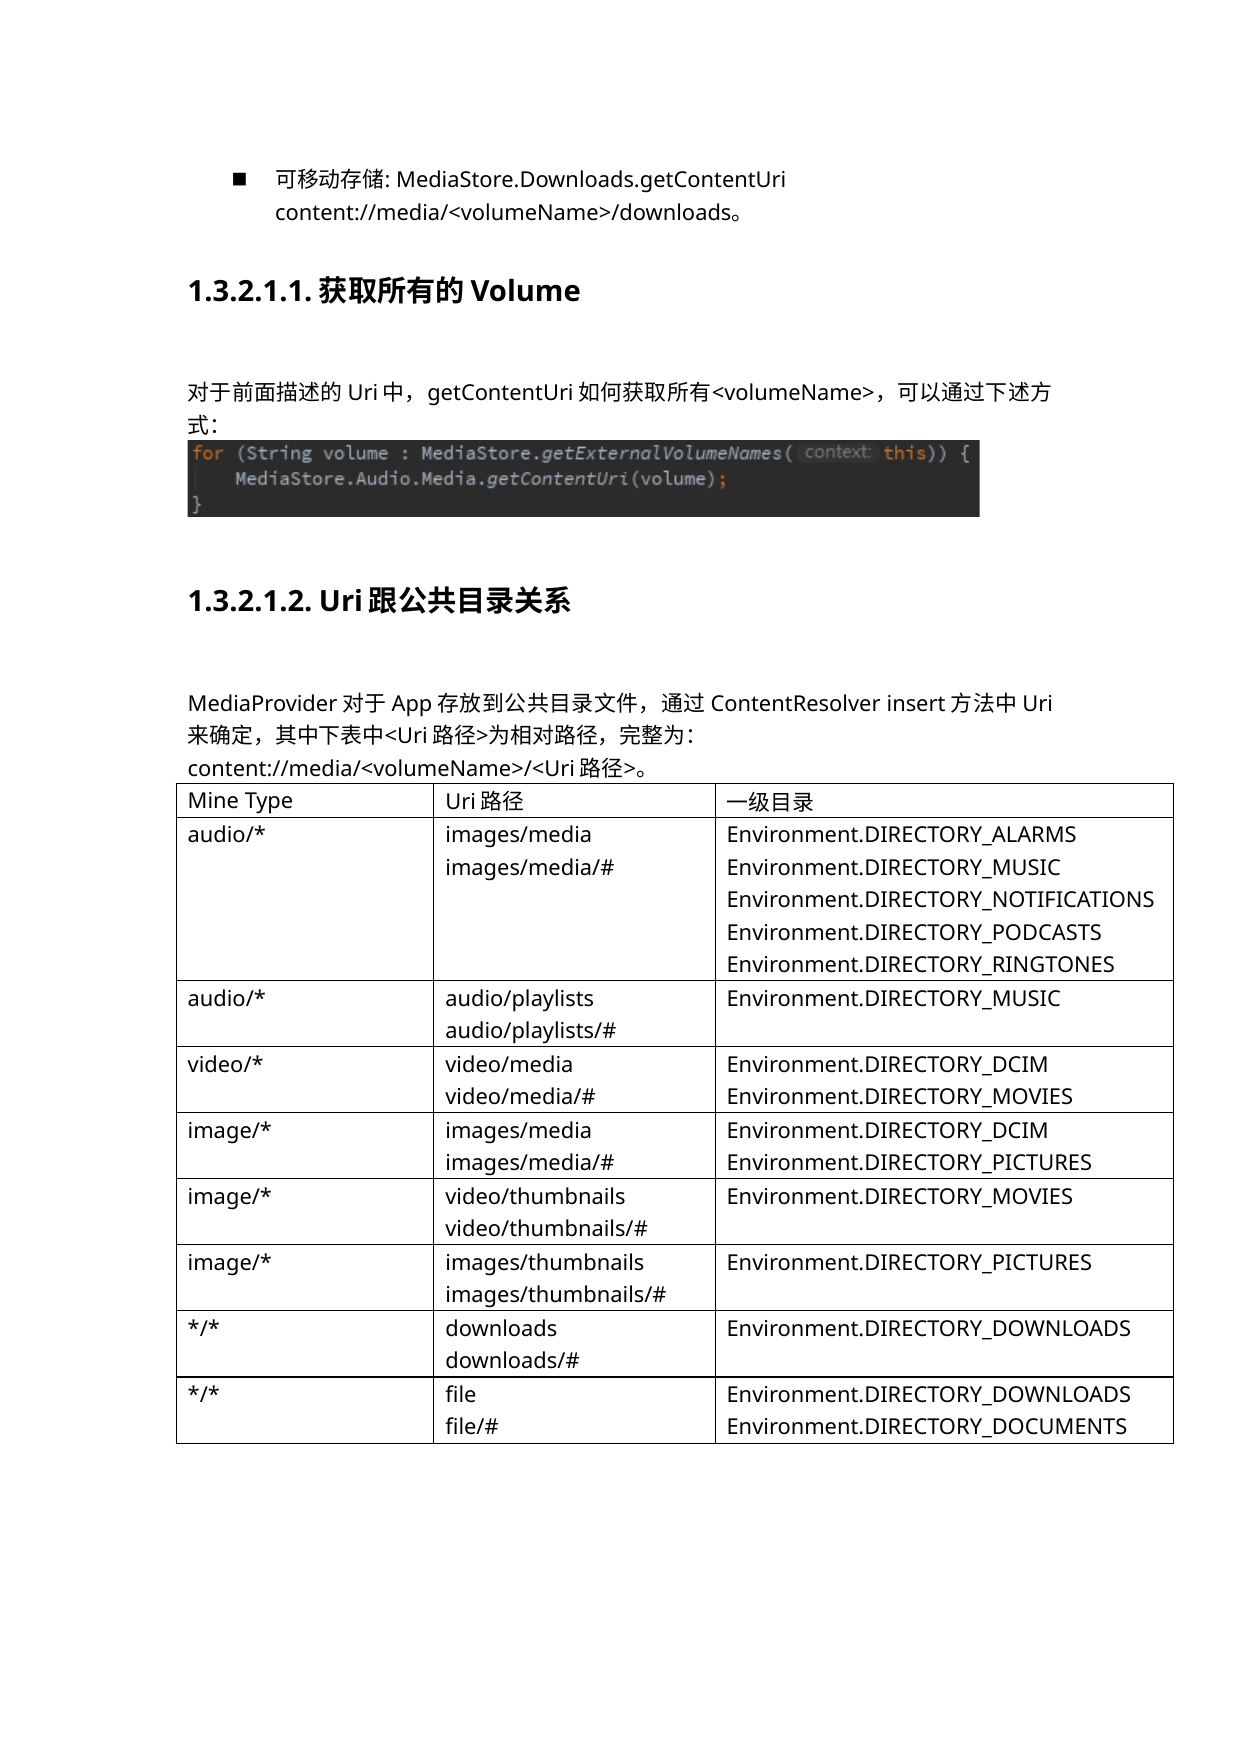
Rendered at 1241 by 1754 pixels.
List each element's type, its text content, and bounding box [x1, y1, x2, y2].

table_cell images/media images/media/# [434, 818, 715, 980]
table_cell video/thumbnails video/thumbnails/# [434, 1179, 715, 1244]
list 可移动存储: MediaStore.Downloads.getContentUri [231, 162, 1053, 194]
table_cell video/media video/media/# [434, 1047, 715, 1112]
table_header Mine Type [177, 784, 433, 817]
text content://media/<volumeName>/<Uri路径>。 [187, 751, 1053, 783]
table_cell */* [177, 1378, 433, 1442]
table_cell downloads downloads/# [434, 1311, 715, 1376]
table_cell image/* [177, 1179, 433, 1244]
table_cell file file/# [434, 1378, 715, 1442]
table_cell image/* [177, 1113, 433, 1178]
text MediaProvider对于App存放到公共目录文件，通过ContentResolver insert方法中Uri来确定，其中下表中<Uri路径>为相对路径，完整为： [187, 686, 1053, 751]
subtitle 获取所有的Volume [187, 256, 1053, 321]
table_cell images/media images/media/# [434, 1113, 715, 1178]
text content://media/<volumeName>/downloads。 [275, 194, 1053, 227]
table_cell audio/playlists audio/playlists/# [434, 981, 715, 1046]
table_cell Environment.DIRECTORY_MUSIC [716, 981, 1173, 1046]
table_cell audio/* [177, 981, 433, 1046]
table_cell Environment.DIRECTORY_DOWNLOADS Environment.DIRECTORY_DOCUMENTS [716, 1378, 1173, 1442]
table_header 一级目录 [716, 784, 1173, 817]
table_cell Environment.DIRECTORY_MOVIES [716, 1179, 1173, 1244]
table_cell video/* [177, 1047, 433, 1112]
table_cell images/thumbnails images/thumbnails/# [434, 1245, 715, 1310]
table_cell Environment.DIRECTORY_PICTURES [716, 1245, 1173, 1310]
subtitle Uri跟公共目录关系 [187, 567, 1053, 632]
table_cell image/* [177, 1245, 433, 1310]
table_cell Environment.DIRECTORY_ALARMS Environment.DIRECTORY_MUSIC Environment.DIRECTORY_NOTIFICATIONS Environment.DIRECTORY_PODCASTS Environment.DIRECTORY_RINGTONES [716, 818, 1173, 980]
table_cell Environment.DIRECTORY_DCIM Environment.DIRECTORY_MOVIES [716, 1047, 1173, 1112]
table_cell audio/* [177, 818, 433, 980]
picture [187, 440, 980, 517]
text 对于前面描述的Uri中，getContentUri如何获取所有<volumeName>，可以通过下述方式： [187, 375, 1053, 440]
table_header Uri路径 [434, 784, 715, 817]
table_cell */* [177, 1311, 433, 1376]
table_cell Environment.DIRECTORY_DOWNLOADS [716, 1311, 1173, 1376]
table_cell Environment.DIRECTORY_DCIM Environment.DIRECTORY_PICTURES [716, 1113, 1173, 1178]
